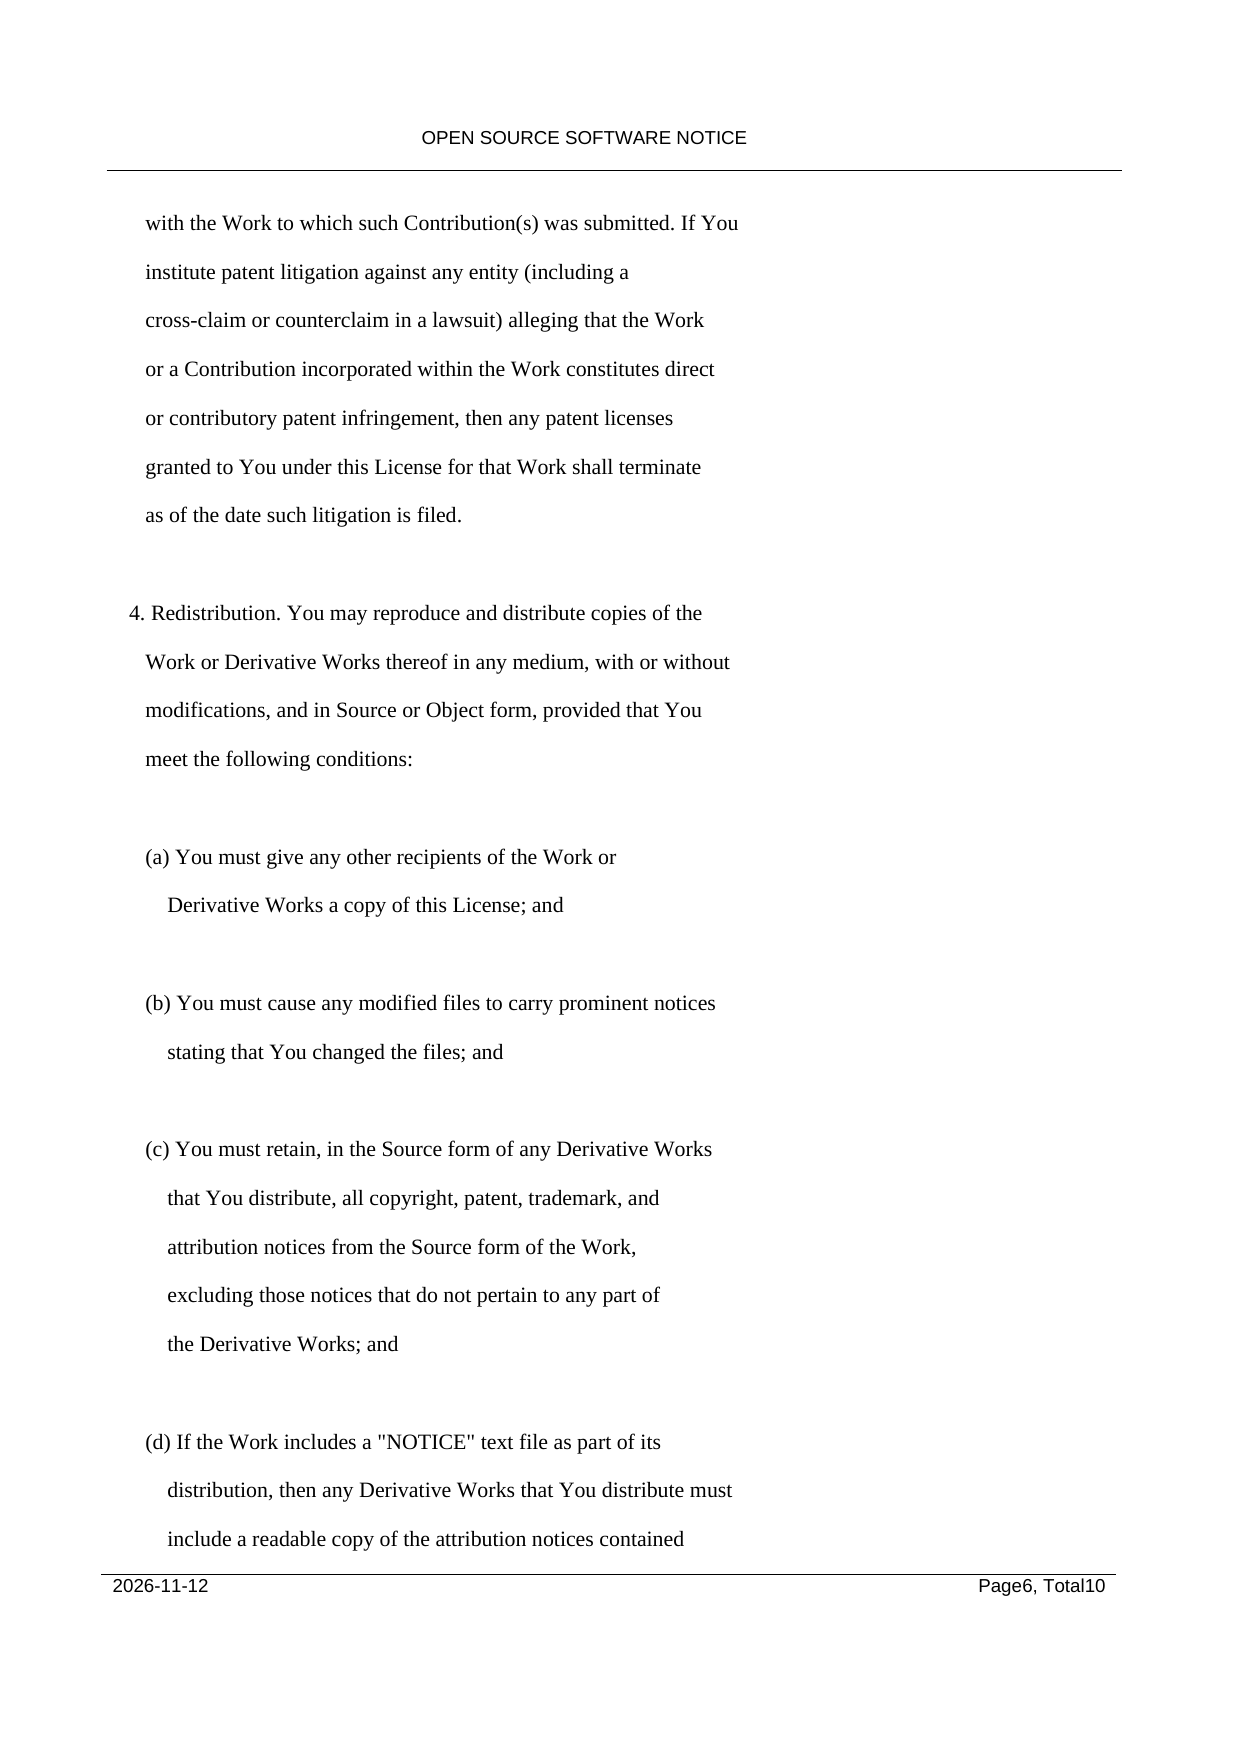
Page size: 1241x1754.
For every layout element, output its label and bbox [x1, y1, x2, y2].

text [112, 206, 1128, 1555]
